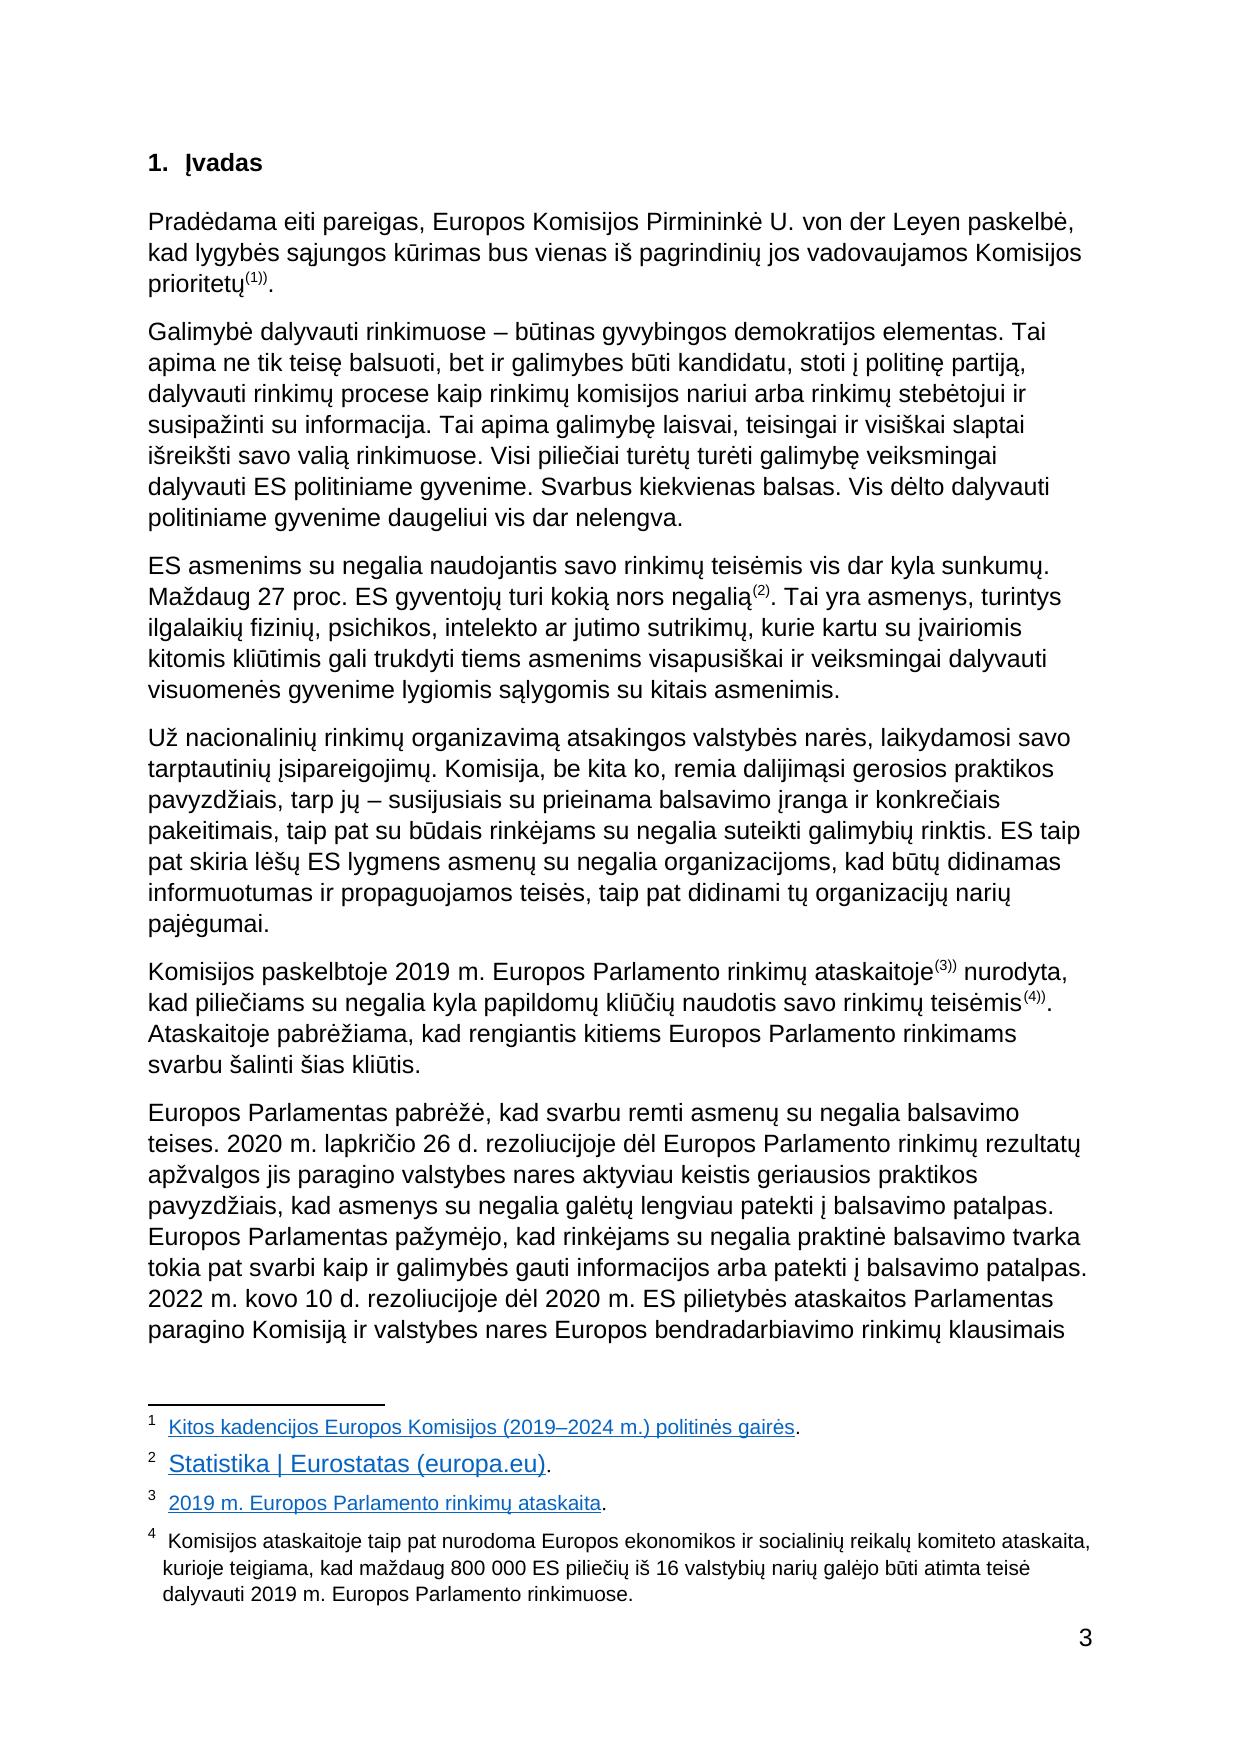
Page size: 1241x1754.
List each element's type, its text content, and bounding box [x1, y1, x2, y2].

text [148, 1098, 1092, 1344]
subtitle Įvadas [148, 148, 1092, 176]
text Pradėdama eiti pareigas, Europos Komisijos Pirmininkė U. von der Leyen paskelbė, kad lygybės sąjungos kūrimas bus vienas iš pagrindinių jos vadovaujamos Komisijos prioritetų()). [148, 207, 1092, 298]
text Galimybė dalyvauti rinkimuose – būtinas gyvybingos demokratijos elementas. Tai apima ne tik teisę balsuoti, bet ir galimybes būti kandidatu, stoti į politinę partiją, dalyvauti rinkimų procese kaip rinkimų komisijos nariui arba rinkimų stebėtojui ir susipažinti su informacija. Tai apima galimybę laisvai, teisingai ir visiškai slaptai išreikšti savo valią rinkimuose. Visi piliečiai turėtų turėti galimybę veiksmingai dalyvauti ES politiniame gyvenime. Svarbus kiekvienas balsas. Vis dėlto dalyvauti politiniame gyvenime daugeliui vis dar nelengva. [148, 317, 1092, 532]
text ES asmenims su negalia naudojantis savo rinkimų teisėmis vis dar kyla sunkumų. Maždaug 27 proc. ES gyventojų turi kokią nors negalią(). Tai yra asmenys, turintys ilgalaikių fizinių, psichikos, intelekto ar jutimo sutrikimų, kurie kartu su įvairiomis kitomis kliūtimis gali trukdyti tiems asmenims visapusiškai ir veiksmingai dalyvauti visuomenės gyvenime lygiomis sąlygomis su kitais asmenimis. [148, 551, 1092, 704]
text Už nacionalinių rinkimų organizavimą atsakingos valstybės narės, laikydamosi savo tarptautinių įsipareigojimų. Komisija, be kita ko, remia dalijimąsi gerosios praktikos pavyzdžiais, tarp jų – susijusiais su prieinama balsavimo įranga ir konkrečiais pakeitimais, taip pat su būdais rinkėjams su negalia suteikti galimybių rinktis. ES taip pat skiria lėšų ES lygmens asmenų su negalia organizacijoms, kad būtų didinamas informuotumas ir propaguojamos teisės, taip pat didinami tų organizacijų narių pajėgumai. [148, 723, 1092, 938]
text Komisijos paskelbtoje 2019 m. Europos Parlamento rinkimų ataskaitoje()) nurodyta, kad piliečiams su negalia kyla papildomų kliūčių naudotis savo rinkimų teisėmis()). Ataskaitoje pabrėžiama, kad rengiantis kitiems Europos Parlamento rinkimams svarbu šalinti šias kliūtis. [148, 957, 1092, 1079]
